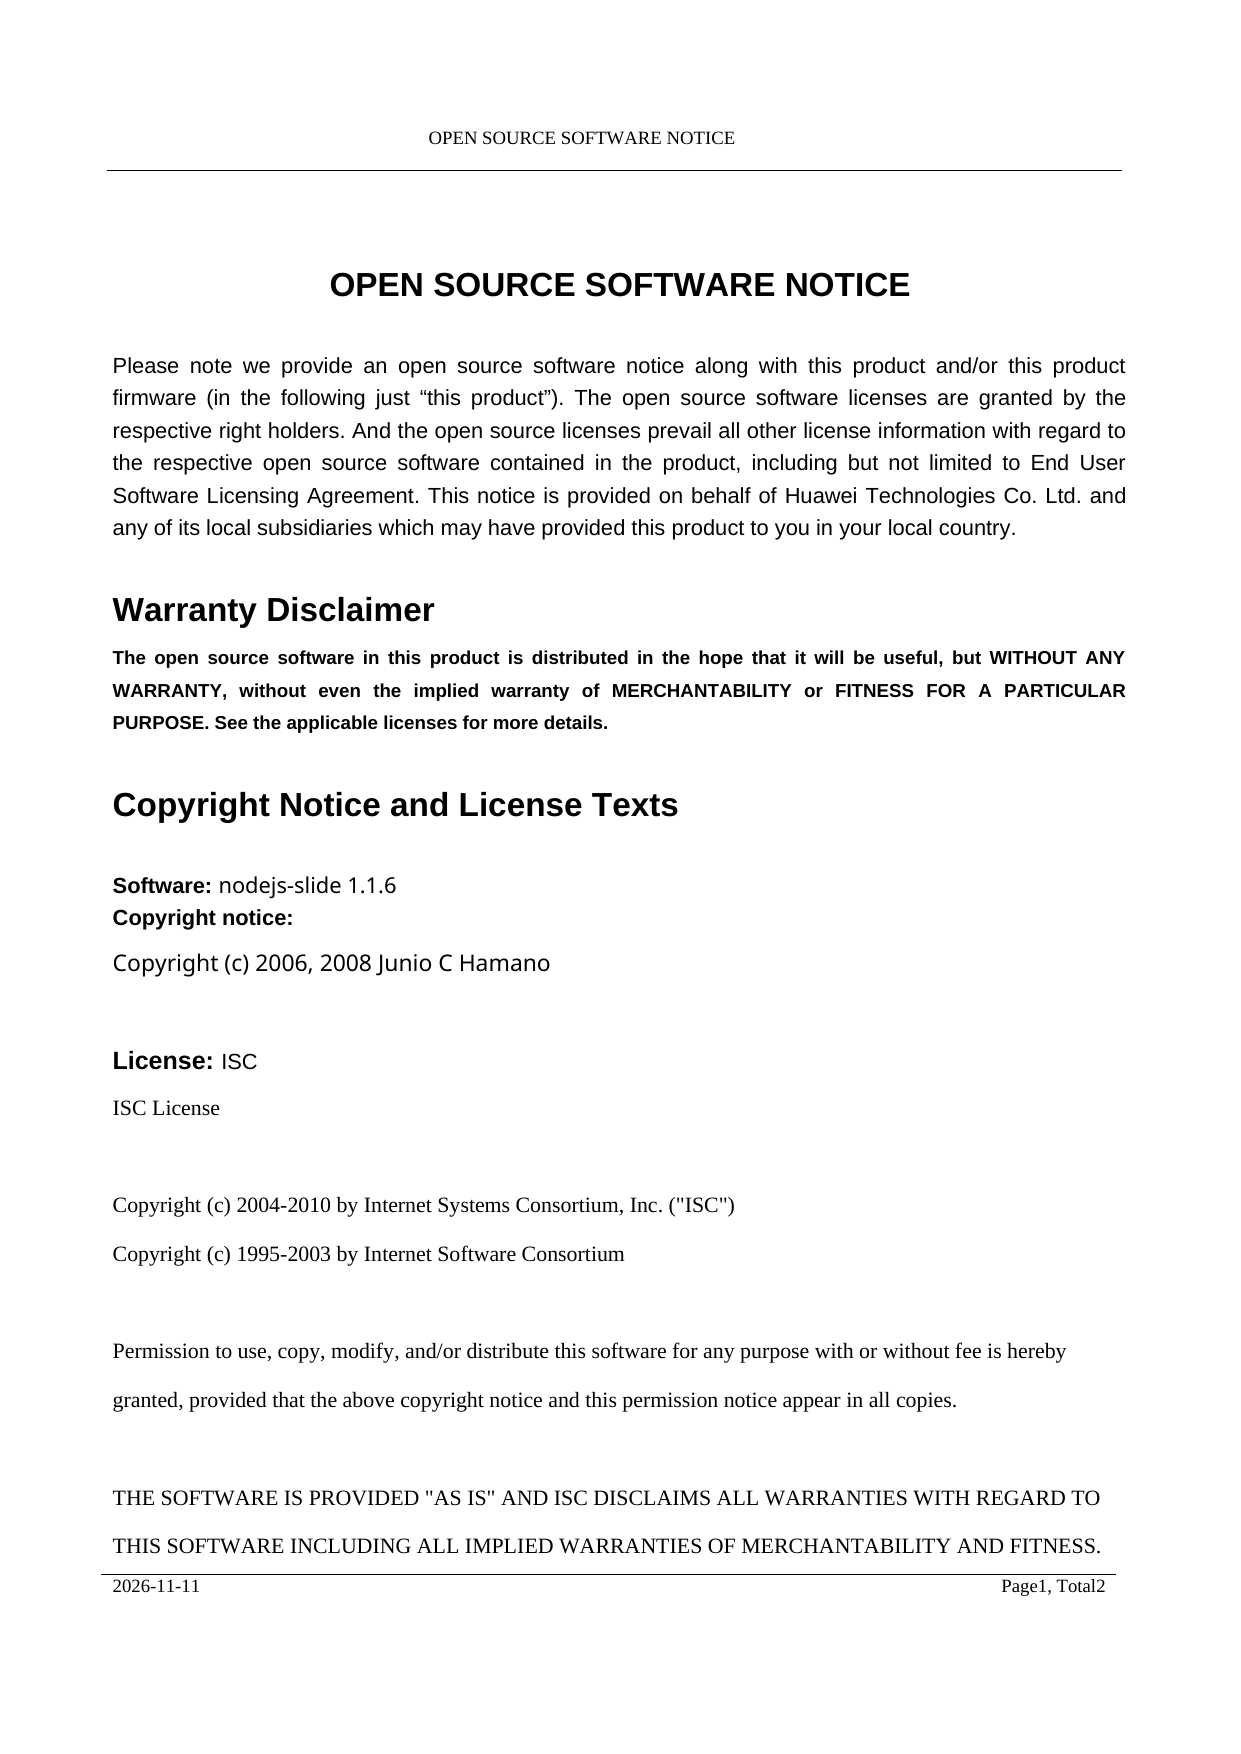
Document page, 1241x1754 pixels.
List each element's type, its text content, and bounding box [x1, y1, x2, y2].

text License: ISC [112, 1044, 1128, 1077]
text The open source software in this product is distributed in the hope that it will be useful, but WITHOUT ANY WARRANTY, without even the implied warranty of MERCHANTABILITY or FITNESS FOR A PARTICULAR PURPOSE. See the applicable licenses for more details. [112, 641, 1128, 739]
text Copyright Notice and License Texts [112, 771, 1128, 836]
text Copyright (c) 2006, 2008 Junio C Hamano [112, 947, 1128, 1028]
text Software: nodejs-slide 1.1.6 [112, 869, 1128, 901]
text OPEN SOURCE SOFTWARE NOTICE [112, 251, 1128, 316]
text Please note we provide an open source software notice along with this product and/or this product firmware (in the following just “this product”). The open source software licenses are granted by the respective right holders. And the open source licenses prevail all other license information with regard to the respective open source software contained in the product, including but not limited to End User Software Licensing Agreement. This notice is provided on behalf of Huawei Technologies Co. Ltd. and any of its local subsidiaries which may have provided this product to you in your local country. [112, 349, 1128, 544]
text Copyright notice: [112, 901, 1128, 934]
text Warranty Disclaimer [112, 576, 1128, 641]
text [112, 1091, 1128, 1562]
